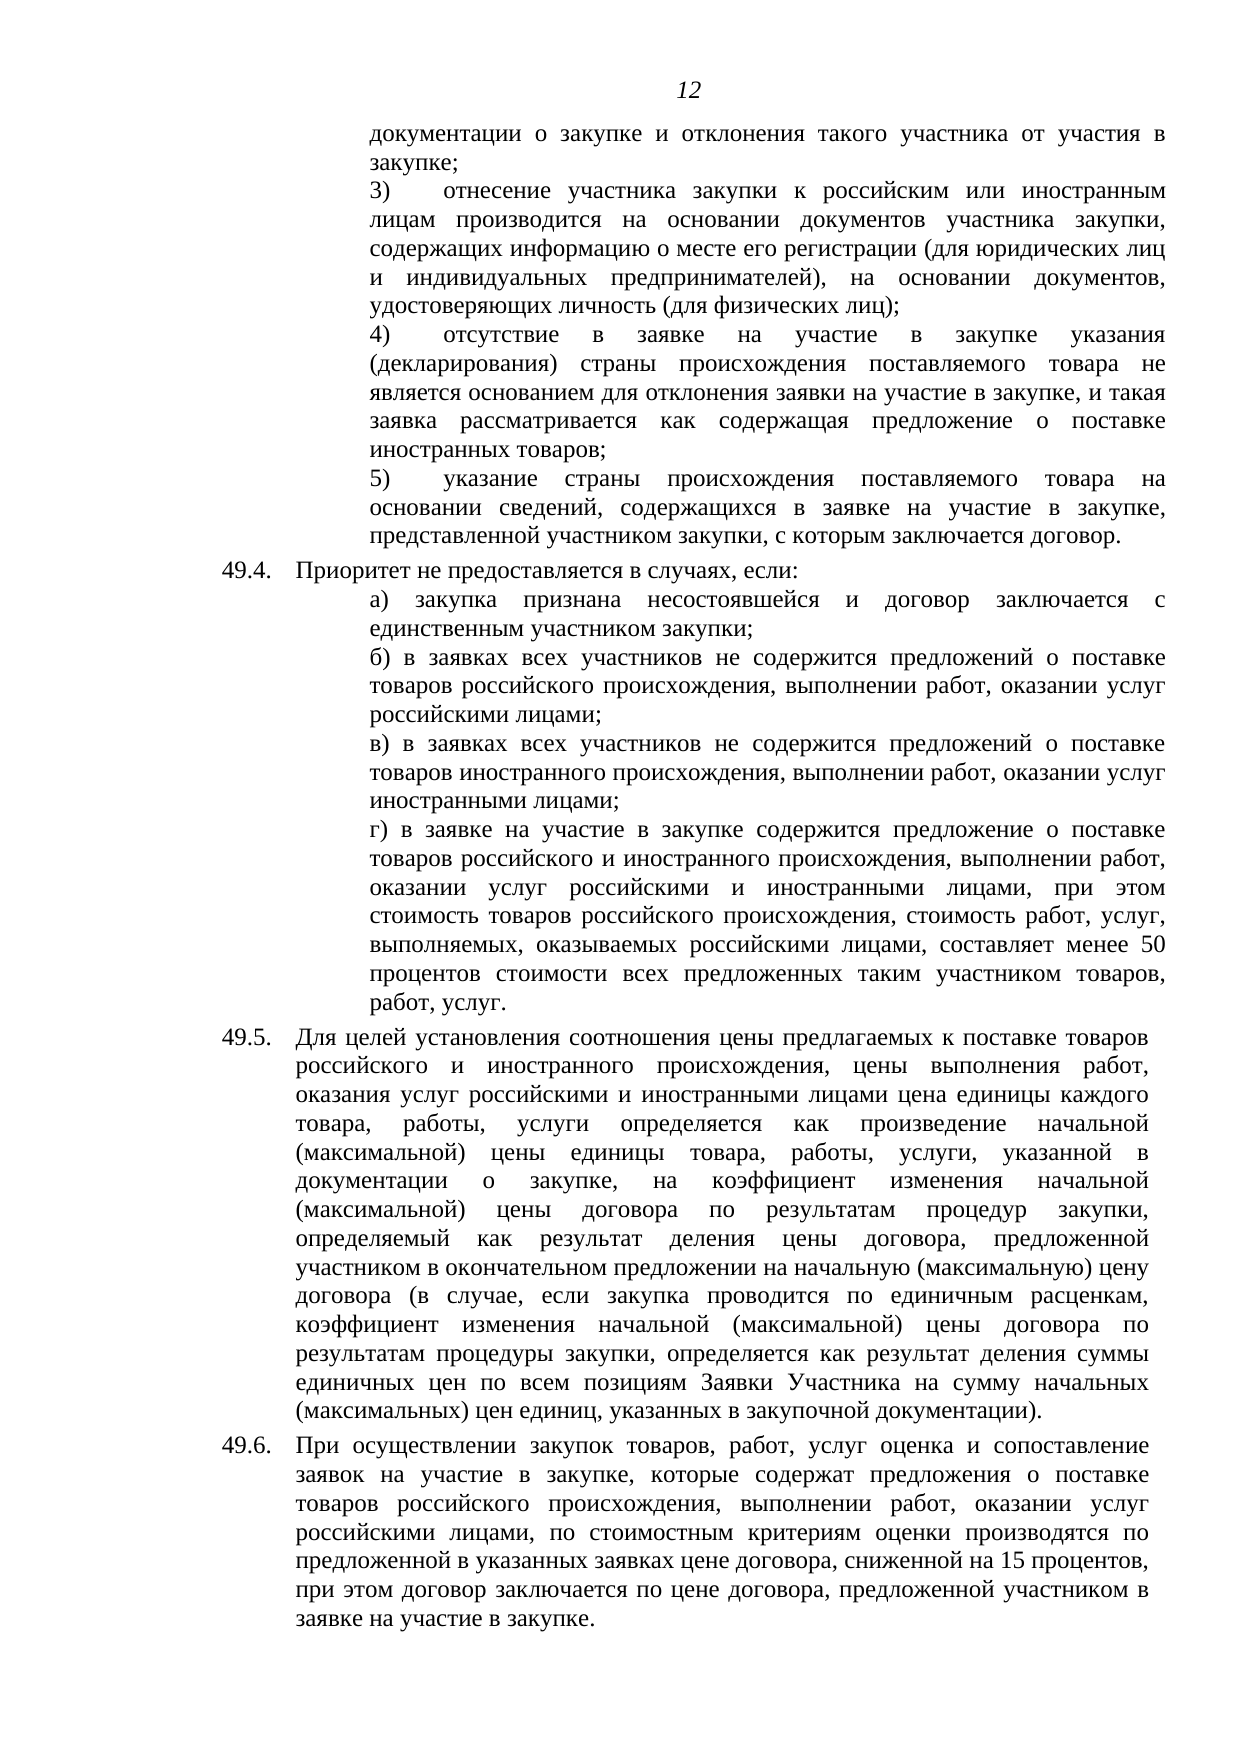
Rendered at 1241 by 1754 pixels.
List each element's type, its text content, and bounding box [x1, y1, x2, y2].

list Для целей установления соотношения цены предлагаемых к поставке товаров российского и иностранного происхождения, цены выполнения работ, оказания услуг российскими и иностранными лицами цена единицы каждого товара, работы, услуги определяется как произведение начальной (максимальной) цены единицы товара, работы, услуги, указанной в документации о закупке, на коэффициент изменения начальной (максимальной) цены договора по результатам процедур закупки, определяемый как результат деления цены договора, предложенной участником в окончательном предложении на начальную (максимальную) цену договора (в случае, если закупка проводится по единичным расценкам, коэффициент изменения начальной (максимальной) цены договора по результатам процедуры закупки, определяется как результат деления суммы единичных цен по всем позициям Заявки Участника на сумму начальных (максимальных) цен единиц, указанных в закупочной документации). [222, 1022, 1150, 1424]
list г) в заявке на участие в закупке содержится предложение о поставке товаров российского и иностранного происхождения, выполнении работ, оказании услуг российскими и иностранными лицами, при этом стоимость товаров российского происхождения, стоимость работ, услуг, выполняемых, оказываемых российскими лицами, составляет менее 50 процентов стоимости всех предложенных таким участником товаров, работ, услуг. [369, 814, 1166, 1016]
list При осуществлении закупок товаров, работ, услуг оценка и сопоставление заявок на участие в закупке, которые содержат предложения о поставке товаров российского происхождения, выполнении работ, оказании услуг российскими лицами, по стоимостным критериям оценки производятся по предложенной в указанных заявках цене договора, сниженной на 15 процентов, при этом договор заключается по цене договора, предложенной участником в заявке на участие в закупке. [222, 1431, 1150, 1632]
list Приоритет не предоставляется в случаях, если: [222, 556, 1150, 584]
list а) закупка признана несостоявшейся и договор заключается с единственным участником закупки; [369, 584, 1166, 642]
list отсутствие в заявке на участие в закупке указания (декларирования) страны происхождения поставляемого товара не является основанием для отклонения заявки на участие в закупке, и такая заявка рассматривается как содержащая предложение о поставке иностранных товаров; [369, 319, 1166, 463]
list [369, 118, 1166, 176]
list отнесение участника закупки к российским или иностранным лицам производится на основании документов участника закупки, содержащих информацию о месте его регистрации (для юридических лиц и индивидуальных предпринимателей), на основании документов, удостоверяющих личность (для физических лиц); [369, 176, 1166, 319]
list в) в заявках всех участников не содержится предложений о поставке товаров иностранного происхождения, выполнении работ, оказании услуг иностранными лицами; [369, 728, 1166, 814]
list указание страны происхождения поставляемого товара на основании сведений, содержащихся в заявке на участие в закупке, представленной участником закупки, с которым заключается договор. [369, 463, 1166, 549]
list б) в заявках всех участников не содержится предложений о поставке товаров российского происхождения, выполнении работ, оказании услуг российскими лицами; [369, 642, 1166, 728]
